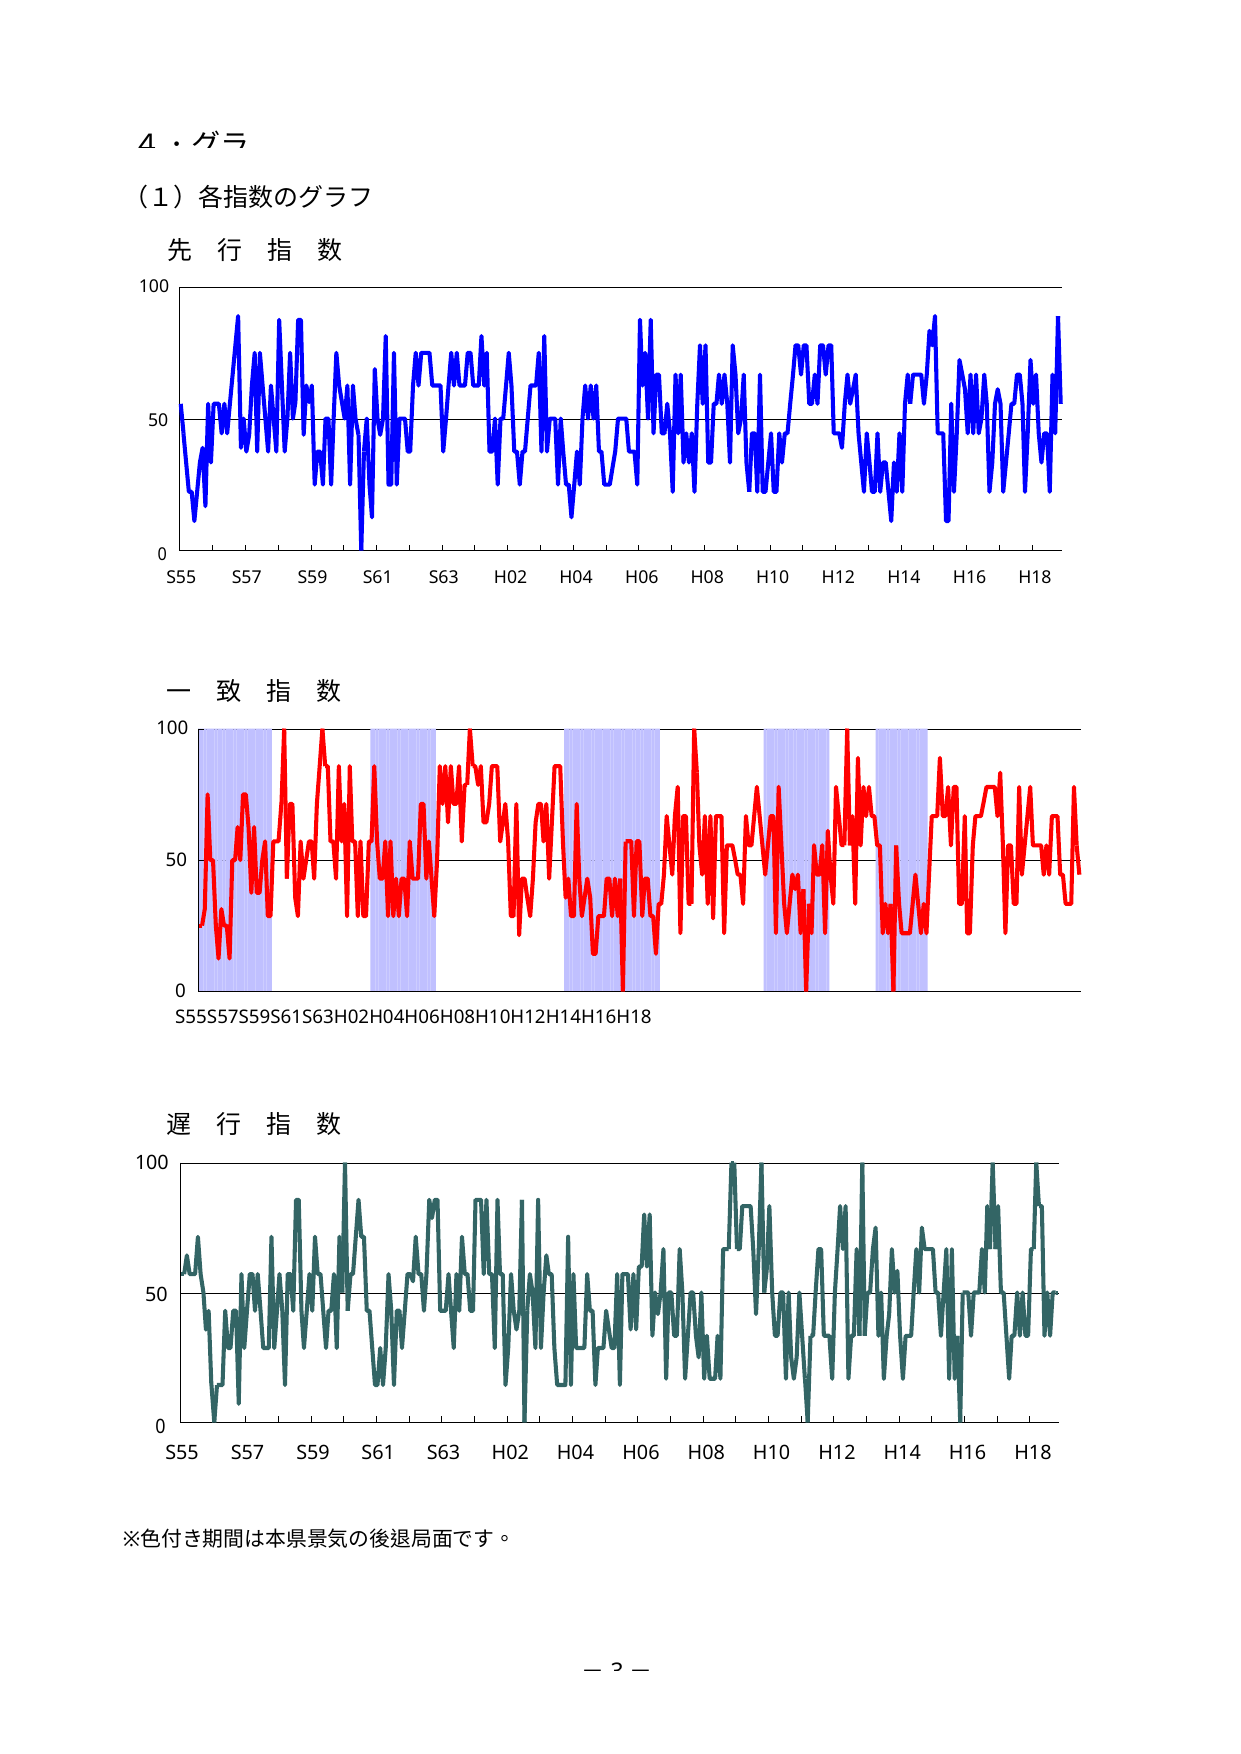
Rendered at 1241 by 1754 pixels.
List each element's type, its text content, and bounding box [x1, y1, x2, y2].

text 50 [148, 408, 1142, 432]
text S55 S57 S59 S61 S63 H02 H04 H06 H08 H10 H12 H14 H16 H18 [165, 1438, 1142, 1465]
text 50 [145, 1280, 1142, 1307]
text 100 [135, 1148, 1142, 1175]
subtitle （１）各指数のグラフ [106, 180, 391, 214]
text 100 [139, 274, 1142, 298]
text 遅 行 指 数 [167, 1107, 1142, 1141]
text 先 行 指 数 [106, 233, 403, 267]
text S55 S57 S59 S61 S63 H02 H04 H06 H08 H10 H12 H14 H16 H18 [166, 565, 1142, 589]
text ※色付き期間は本県景気の後退局面です。 [123, 1524, 1142, 1553]
text 0 [155, 1412, 1142, 1438]
text 0 [157, 542, 1142, 565]
subtitle 致 指 数 [167, 673, 1142, 707]
